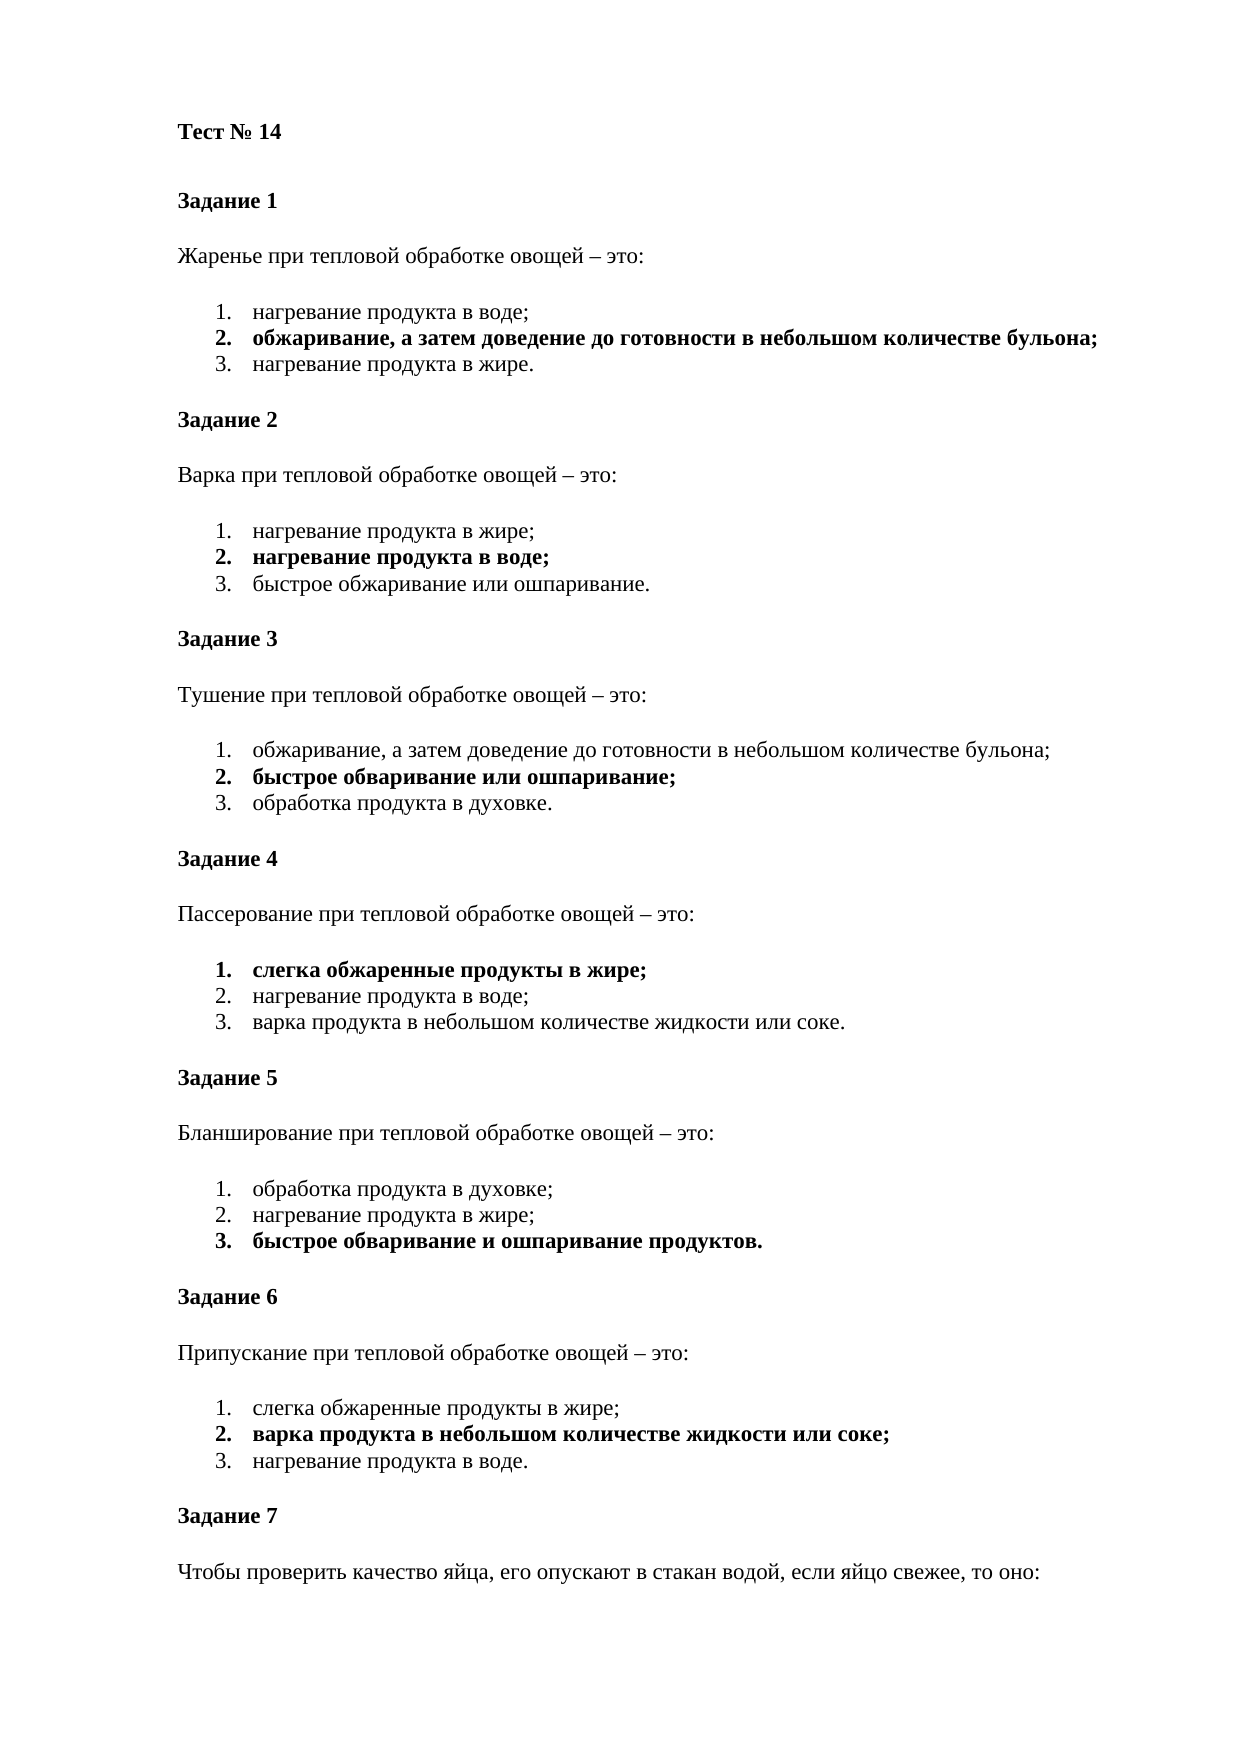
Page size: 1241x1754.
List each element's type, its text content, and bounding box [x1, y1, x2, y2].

text Задание 7 [177, 1502, 1152, 1529]
text Бланширование при тепловой обработке овощей – это: [177, 1119, 1152, 1146]
text Задание 4 [177, 844, 1152, 871]
list нагревание продукта в воде. [215, 1447, 1152, 1473]
text Задание 1 [177, 187, 1152, 213]
text Чтобы проверить качество яйца, его опускают в стакан водой, если яйцо свежее, то оно: [177, 1558, 1152, 1584]
list обжаривание, а затем доведение до готовности в небольшом количестве бульона; [215, 324, 1152, 351]
list быстрое обваривание или ошпаривание; [215, 763, 1152, 789]
list нагревание продукта в жире. [215, 351, 1152, 377]
list нагревание продукта в воде; [215, 298, 1152, 324]
list быстрое обваривание и ошпаривание продуктов. [215, 1228, 1152, 1254]
text Задание 6 [177, 1283, 1152, 1309]
list варка продукта в небольшом количестве жидкости или соке. [215, 1008, 1152, 1035]
list обработка продукта в духовке. [215, 789, 1152, 815]
text Тест № 14 [177, 118, 1152, 144]
list нагревание продукта в жире; [215, 517, 1152, 543]
text Варка при тепловой обработке овощей – это: [177, 462, 1152, 488]
list нагревание продукта в воде; [215, 982, 1152, 1008]
list нагревание продукта в жире; [215, 1201, 1152, 1228]
list слегка обжаренные продукты в жире; [215, 956, 1152, 982]
text Тушение при тепловой обработке овощей – это: [177, 681, 1152, 707]
text Задание 5 [177, 1064, 1152, 1090]
text Припускание при тепловой обработке овощей – это: [177, 1339, 1152, 1365]
list нагревание продукта в воде; [215, 543, 1152, 570]
list слегка обжаренные продукты в жире; [215, 1394, 1152, 1421]
list обжаривание, а затем доведение до готовности в небольшом количестве бульона; [215, 736, 1152, 763]
list варка продукта в небольшом количестве жидкости или соке; [215, 1421, 1152, 1447]
text Пассерование при тепловой обработке овощей – это: [177, 900, 1152, 926]
text Задание 2 [177, 406, 1152, 432]
list быстрое обжаривание или ошпаривание. [215, 570, 1152, 596]
text Задание 3 [177, 625, 1152, 652]
list обработка продукта в духовке; [215, 1175, 1152, 1201]
text Жаренье при тепловой обработке овощей – это: [177, 242, 1152, 269]
